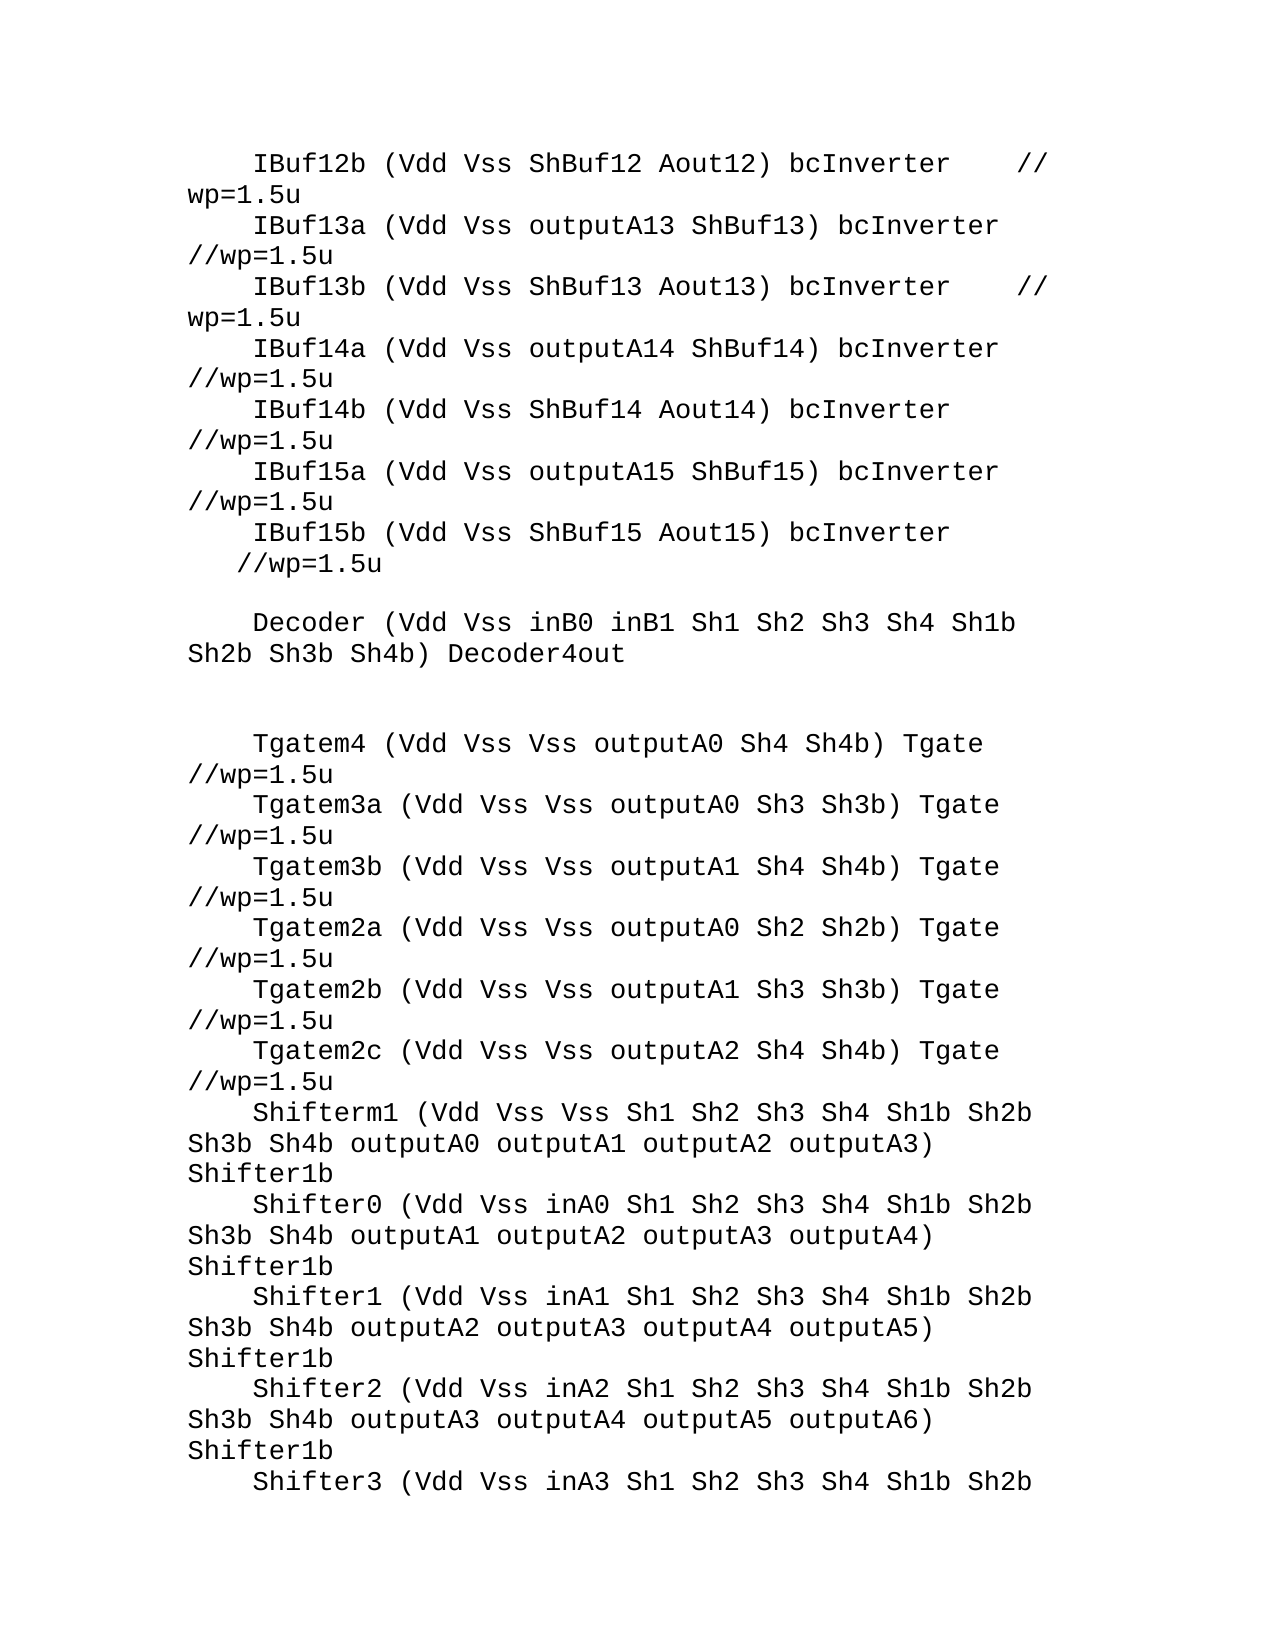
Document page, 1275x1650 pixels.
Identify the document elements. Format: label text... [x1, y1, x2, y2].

text IBuf15a (Vdd Vss outputA15 ShBuf15) bcInverter [187, 457, 1087, 488]
text IBuf15b (Vdd Vss ShBuf15 Aout15) bcInverter [187, 519, 1087, 549]
text IBuf14a (Vdd Vss outputA14 ShBuf14) bcInverter [187, 334, 1087, 365]
text Tgatem2a (Vdd Vss Vss outputA0 Sh2 Sh2b) Tgate [187, 914, 1087, 945]
text //wp=1.5u [187, 365, 1087, 396]
text Shifter0 (Vdd Vss inA0 Sh1 Sh2 Sh3 Sh4 Sh1b Sh2b Sh3b Sh4b outputA1 outputA2 outputA3 outputA4) Shifter1b [187, 1191, 1087, 1283]
text Tgatem2b (Vdd Vss Vss outputA1 Sh3 Sh3b) Tgate [187, 976, 1087, 1006]
text //wp=1.5u [187, 822, 1087, 853]
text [187, 1467, 1087, 1498]
text Tgatem3a (Vdd Vss Vss outputA0 Sh3 Sh3b) Tgate [187, 791, 1087, 822]
text //wp=1.5u [187, 427, 1087, 457]
text Shifterm1 (Vdd Vss Vss Sh1 Sh2 Sh3 Sh4 Sh1b Sh2b Sh3b Sh4b outputA0 outputA1 outputA2 outputA3) Shifter1b [187, 1099, 1087, 1191]
text //wp=1.5u [187, 549, 1087, 580]
text //wp=1.5u [187, 761, 1087, 791]
text //wp=1.5u [187, 488, 1087, 519]
text //wp=1.5u [187, 1006, 1087, 1037]
text IBuf12b (Vdd Vss ShBuf12 Aout12) bcInverter // [187, 150, 1087, 181]
text Tgatem2c (Vdd Vss Vss outputA2 Sh4 Sh4b) Tgate [187, 1037, 1087, 1068]
text IBuf13b (Vdd Vss ShBuf13 Aout13) bcInverter // [187, 273, 1087, 304]
text Decoder (Vdd Vss inB0 inB1 Sh1 Sh2 Sh3 Sh4 Sh1b Sh2b Sh3b Sh4b) Decoder4out [187, 609, 1087, 670]
text wp=1.5u [187, 304, 1087, 334]
text Tgatem3b (Vdd Vss Vss outputA1 Sh4 Sh4b) Tgate [187, 853, 1087, 883]
text IBuf13a (Vdd Vss outputA13 ShBuf13) bcInverter [187, 211, 1087, 242]
text wp=1.5u [187, 181, 1087, 211]
text Shifter2 (Vdd Vss inA2 Sh1 Sh2 Sh3 Sh4 Sh1b Sh2b Sh3b Sh4b outputA3 outputA4 outputA5 outputA6) Shifter1b [187, 1375, 1087, 1467]
text //wp=1.5u [187, 945, 1087, 976]
text //wp=1.5u [187, 883, 1087, 914]
text IBuf14b (Vdd Vss ShBuf14 Aout14) bcInverter [187, 396, 1087, 427]
text Shifter1 (Vdd Vss inA1 Sh1 Sh2 Sh3 Sh4 Sh1b Sh2b Sh3b Sh4b outputA2 outputA3 outputA4 outputA5) Shifter1b [187, 1283, 1087, 1375]
text //wp=1.5u [187, 242, 1087, 273]
text Tgatem4 (Vdd Vss Vss outputA0 Sh4 Sh4b) Tgate [187, 730, 1087, 761]
text //wp=1.5u [187, 1068, 1087, 1099]
